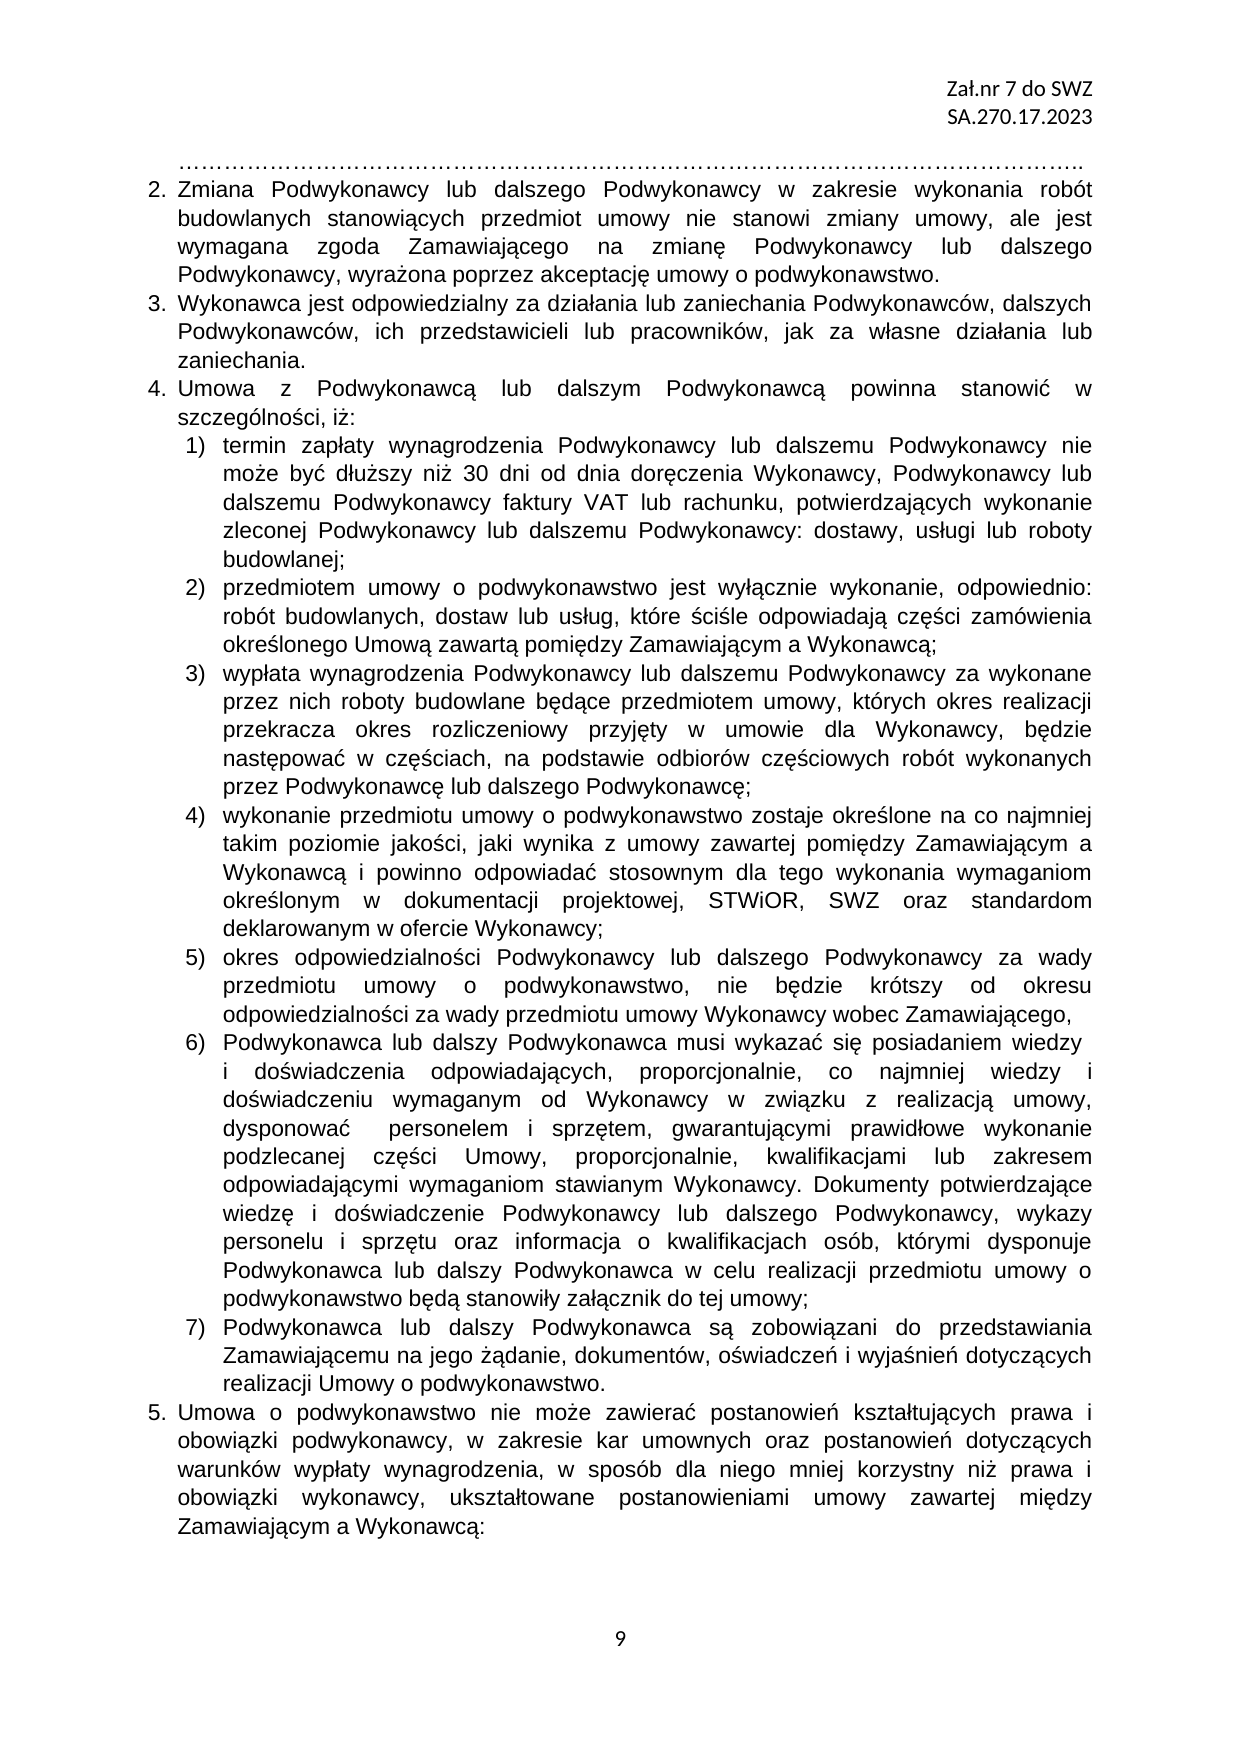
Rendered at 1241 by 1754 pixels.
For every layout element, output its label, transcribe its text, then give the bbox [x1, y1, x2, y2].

list Umowa z Podwykonawcą lub dalszym Podwykonawcą powinna stanowić w szczególności, iż: [148, 375, 1093, 430]
list przedmiotem umowy o podwykonawstwo jest wyłącznie wykonanie, odpowiednio: robót budowlanych, dostaw lub usług, które ściśle odpowiadają części zamówienia określonego Umową zawartą pomiędzy Zamawiającym a Wykonawcą; [185, 574, 1093, 657]
list termin zapłaty wynagrodzenia Podwykonawcy lub dalszemu Podwykonawcy nie może być dłuższy niż 30 dni od dnia doręczenia Wykonawcy, Podwykonawcy lub dalszemu Podwykonawcy faktury VAT lub rachunku, potwierdzających wykonanie zleconej Podwykonawcy lub dalszemu Podwykonawcy: dostawy, usługi lub roboty budowlanej; [185, 432, 1093, 572]
list Podwykonawca lub dalszy Podwykonawca są zobowiązani do przedstawiania Zamawiającemu na jego żądanie, dokumentów, oświadczeń i wyjaśnień dotyczących realizacji Umowy o podwykonawstwo. [185, 1313, 1093, 1397]
list Wykonawca jest odpowiedzialny za działania lub zaniechania Podwykonawców, dalszych Podwykonawców, ich przedstawicieli lub pracowników, jak za własne działania lub zaniechania. [148, 290, 1093, 373]
list Zmiana Podwykonawcy lub dalszego Podwykonawcy w zakresie wykonania robót budowlanych stanowiących przedmiot umowy nie stanowi zmiany umowy, ale jest wymagana zgoda Zamawiającego na zmianę Podwykonawcy lub dalszego Podwykonawcy, wyrażona poprzez akceptację umowy o podwykonawstwo. [148, 176, 1093, 288]
list Umowa o podwykonawstwo nie może zawierać postanowień kształtujących prawa i obowiązki podwykonawcy, w zakresie kar umownych oraz postanowień dotyczących warunków wypłaty wynagrodzenia, w sposób dla niego mniej korzystny niż prawa i obowiązki wykonawcy, ukształtowane postanowieniami umowy zawartej między Zamawiającym a Wykonawcą: [148, 1399, 1093, 1539]
list wypłata wynagrodzenia Podwykonawcy lub dalszemu Podwykonawcy za wykonane przez nich roboty budowlane będące przedmiotem umowy, których okres realizacji przekracza okres rozliczeniowy przyjęty w umowie dla Wykonawcy, będzie następować w częściach, na podstawie odbiorów częściowych robót wykonanych przez Podwykonawcę lub dalszego Podwykonawcę; [185, 659, 1093, 799]
list Podwykonawca lub dalszy Podwykonawca musi wykazać się posiadaniem wiedzy i doświadczenia odpowiadających, proporcjonalnie, co najmniej wiedzy i doświadczeniu wymaganym od Wykonawcy w związku z realizacją umowy, dysponować personelem i sprzętem, gwarantującymi prawidłowe wykonanie podzlecanej części Umowy, proporcjonalnie, kwalifikacjami lub zakresem odpowiadającymi wymaganiom stawianym Wykonawcy. Dokumenty potwierdzające wiedzę i doświadczenie Podwykonawcy lub dalszego Podwykonawcy, wykazy personelu i sprzętu oraz informacja o kwalifikacjach osób, którymi dysponuje Podwykonawca lub dalszy Podwykonawca w celu realizacji przedmiotu umowy o podwykonawstwo będą stanowiły załącznik do tej umowy; [185, 1029, 1093, 1311]
list wykonanie przedmiotu umowy o podwykonawstwo zostaje określone na co najmniej takim poziomie jakości, jaki wynika z umowy zawartej pomiędzy Zamawiającym a Wykonawcą i powinno odpowiadać stosownym dla tego wykonania wymaganiom określonym w dokumentacji projektowej, STWiOR, SWZ oraz standardom deklarowanym w ofercie Wykonawcy; [185, 802, 1093, 942]
list okres odpowiedzialności Podwykonawcy lub dalszego Podwykonawcy za wady przedmiotu umowy o podwykonawstwo, nie będzie krótszy od okresu odpowiedzialności za wady przedmiotu umowy Wykonawcy wobec Zamawiającego, [185, 944, 1093, 1027]
text ……………………………………………………………………………………………………….. [177, 148, 1093, 174]
